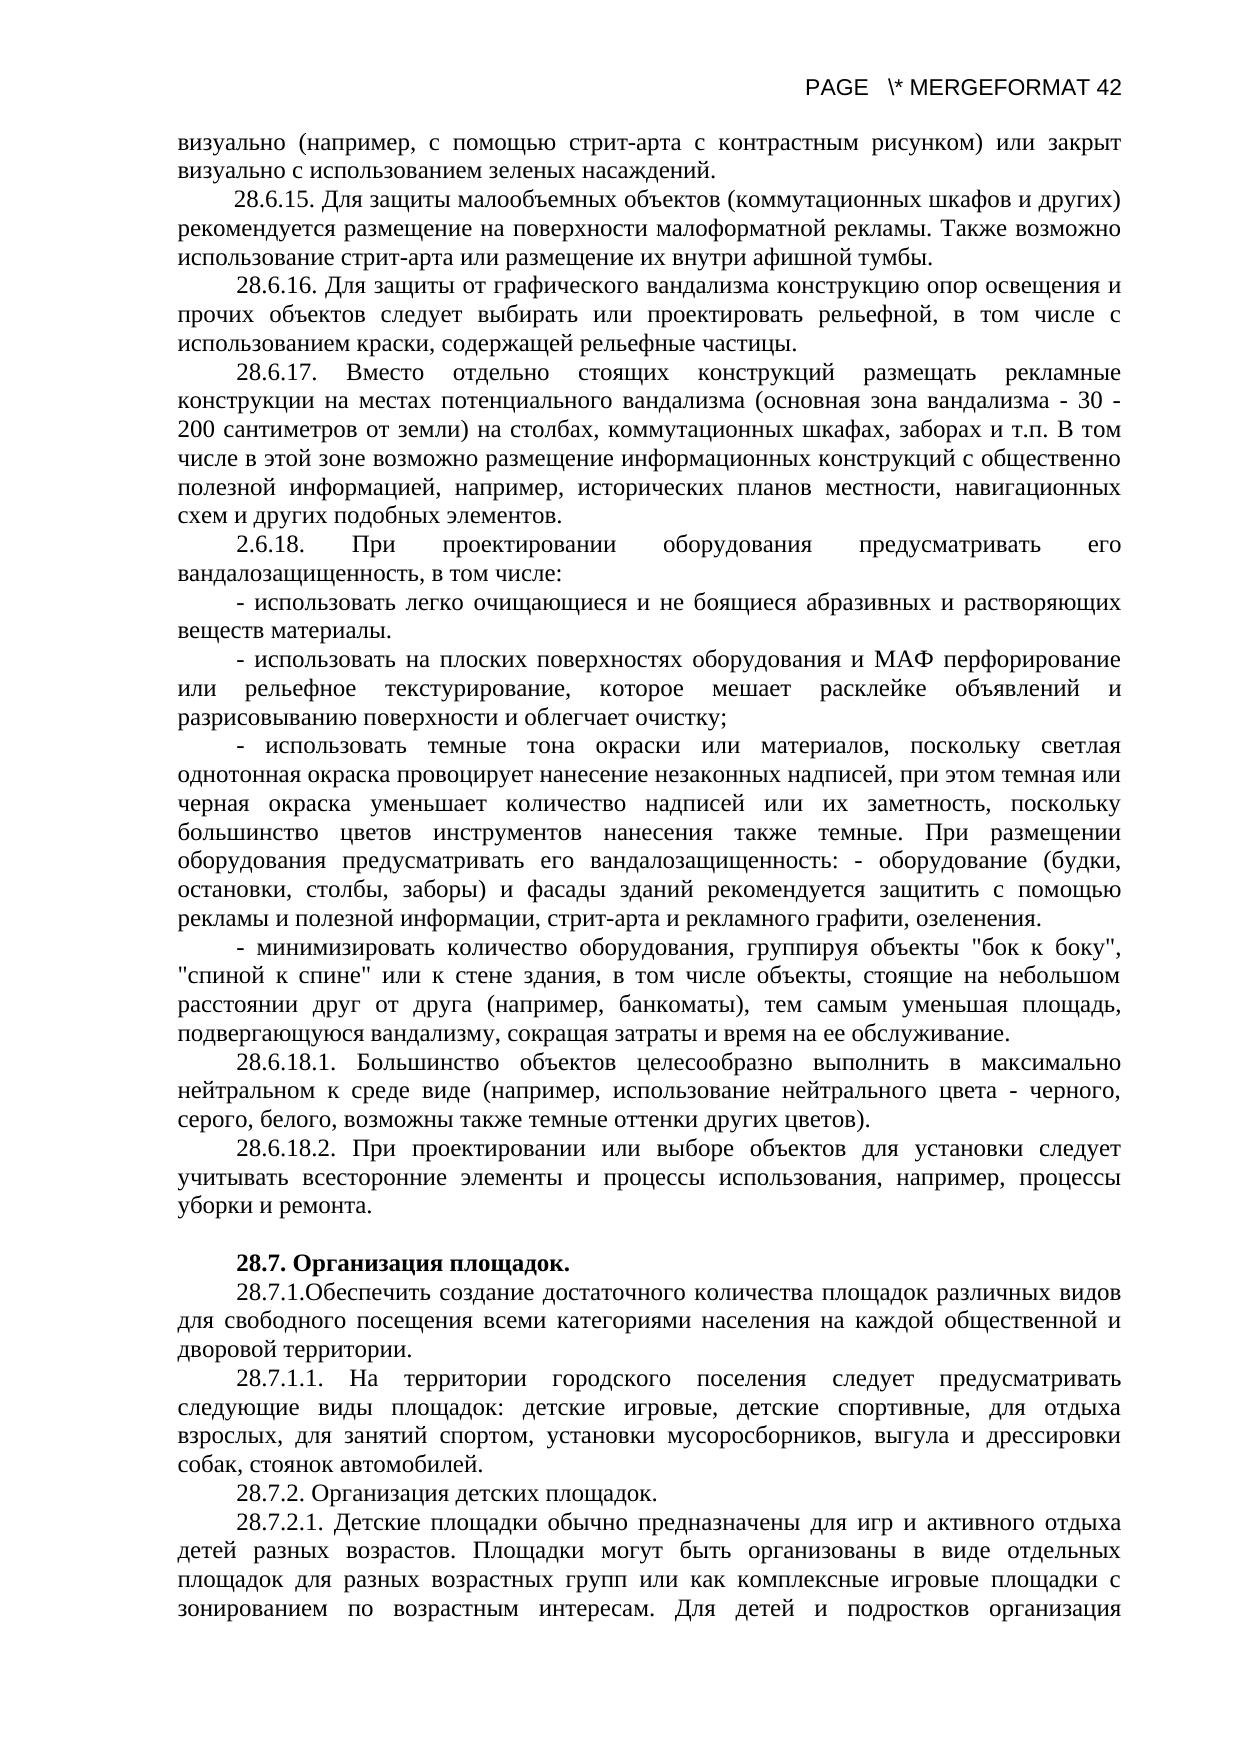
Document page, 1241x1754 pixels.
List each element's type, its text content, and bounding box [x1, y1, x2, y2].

text 28.7.1.Обеспечить создание достаточного количества площадок различных видов для свободного посещения всеми категориями населения на каждой общественной и дворовой территории. [177, 1277, 1122, 1363]
text - использовать темные тона окраски или материалов, поскольку светлая однотонная окраска провоцирует нанесение незаконных надписей, при этом темная или черная окраска уменьшает количество надписей или их заметность, поскольку большинство цветов инструментов нанесения также темные. При размещении оборудования предусматривать его вандалозащищенность: - оборудование (будки, остановки, столбы, заборы) и фасады зданий рекомендуется защитить с помощью рекламы и полезной информации, стрит-арта и рекламного графити, озеленения. [177, 730, 1122, 932]
text 28.6.17. Вместо отдельно стоящих конструкций размещать рекламные конструкции на местах потенциального вандализма (основная зона вандализма - 30 - 200 сантиметров от земли) на столбах, коммутационных шкафах, заборах и т.п. В том числе в этой зоне возможно размещение информационных конструкций с общественно полезной информацией, например, исторических планов местности, навигационных схем и других подобных элементов. [177, 357, 1122, 529]
text - использовать на плоских поверхностях оборудования и МАФ перфорирование или рельефное текстурирование, которое мешает расклейке объявлений и разрисовыванию поверхности и облегчает очистку; [177, 644, 1122, 730]
text 28.7.1.1. На территории городского поселения следует предусматривать следующие виды площадок: детские игровые, детские спортивные, для отдыха взрослых, для занятий спортом, установки мусоросборников, выгула и дрессировки собак, стоянок автомобилей. [177, 1363, 1122, 1478]
text - использовать легко очищающиеся и не боящиеся абразивных и растворяющих веществ материалы. [177, 587, 1122, 644]
text 28.7.2. Организация детских площадок. [177, 1478, 1122, 1507]
text 28.6.18.2. При проектировании или выборе объектов для установки следует учитывать всесторонние элементы и процессы использования, например, процессы уборки и ремонта. [177, 1133, 1122, 1219]
text 2.6.18. При проектировании оборудования предусматривать его вандалозащищенность, в том числе: [177, 529, 1122, 587]
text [177, 127, 1122, 184]
text 28.6.18.1. Большинство объектов целесообразно выполнить в максимально нейтральном к среде виде (например, использование нейтрального цвета - черного, серого, белого, возможны также темные оттенки других цветов). [177, 1047, 1122, 1133]
text 28.7. Организация площадок. [177, 1248, 1122, 1277]
text 28.6.15. Для защиты малообъемных объектов (коммутационных шкафов и других) рекомендуется размещение на поверхности малоформатной рекламы. Также возможно использование стрит-арта или размещение их внутри афишной тумбы. [177, 184, 1122, 270]
text 28.6.16. Для защиты от графического вандализма конструкцию опор освещения и прочих объектов следует выбирать или проектировать рельефной, в том числе с использованием краски, содержащей рельефные частицы. [177, 270, 1122, 357]
text - минимизировать количество оборудования, группируя объекты "бок к боку", "спиной к спине" или к стене здания, в том числе объекты, стоящие на небольшом расстоянии друг от друга (например, банкоматы), тем самым уменьшая площадь, подвергающуюся вандализму, сокращая затраты и время на ее обслуживание. [177, 932, 1122, 1047]
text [177, 1507, 1122, 1622]
